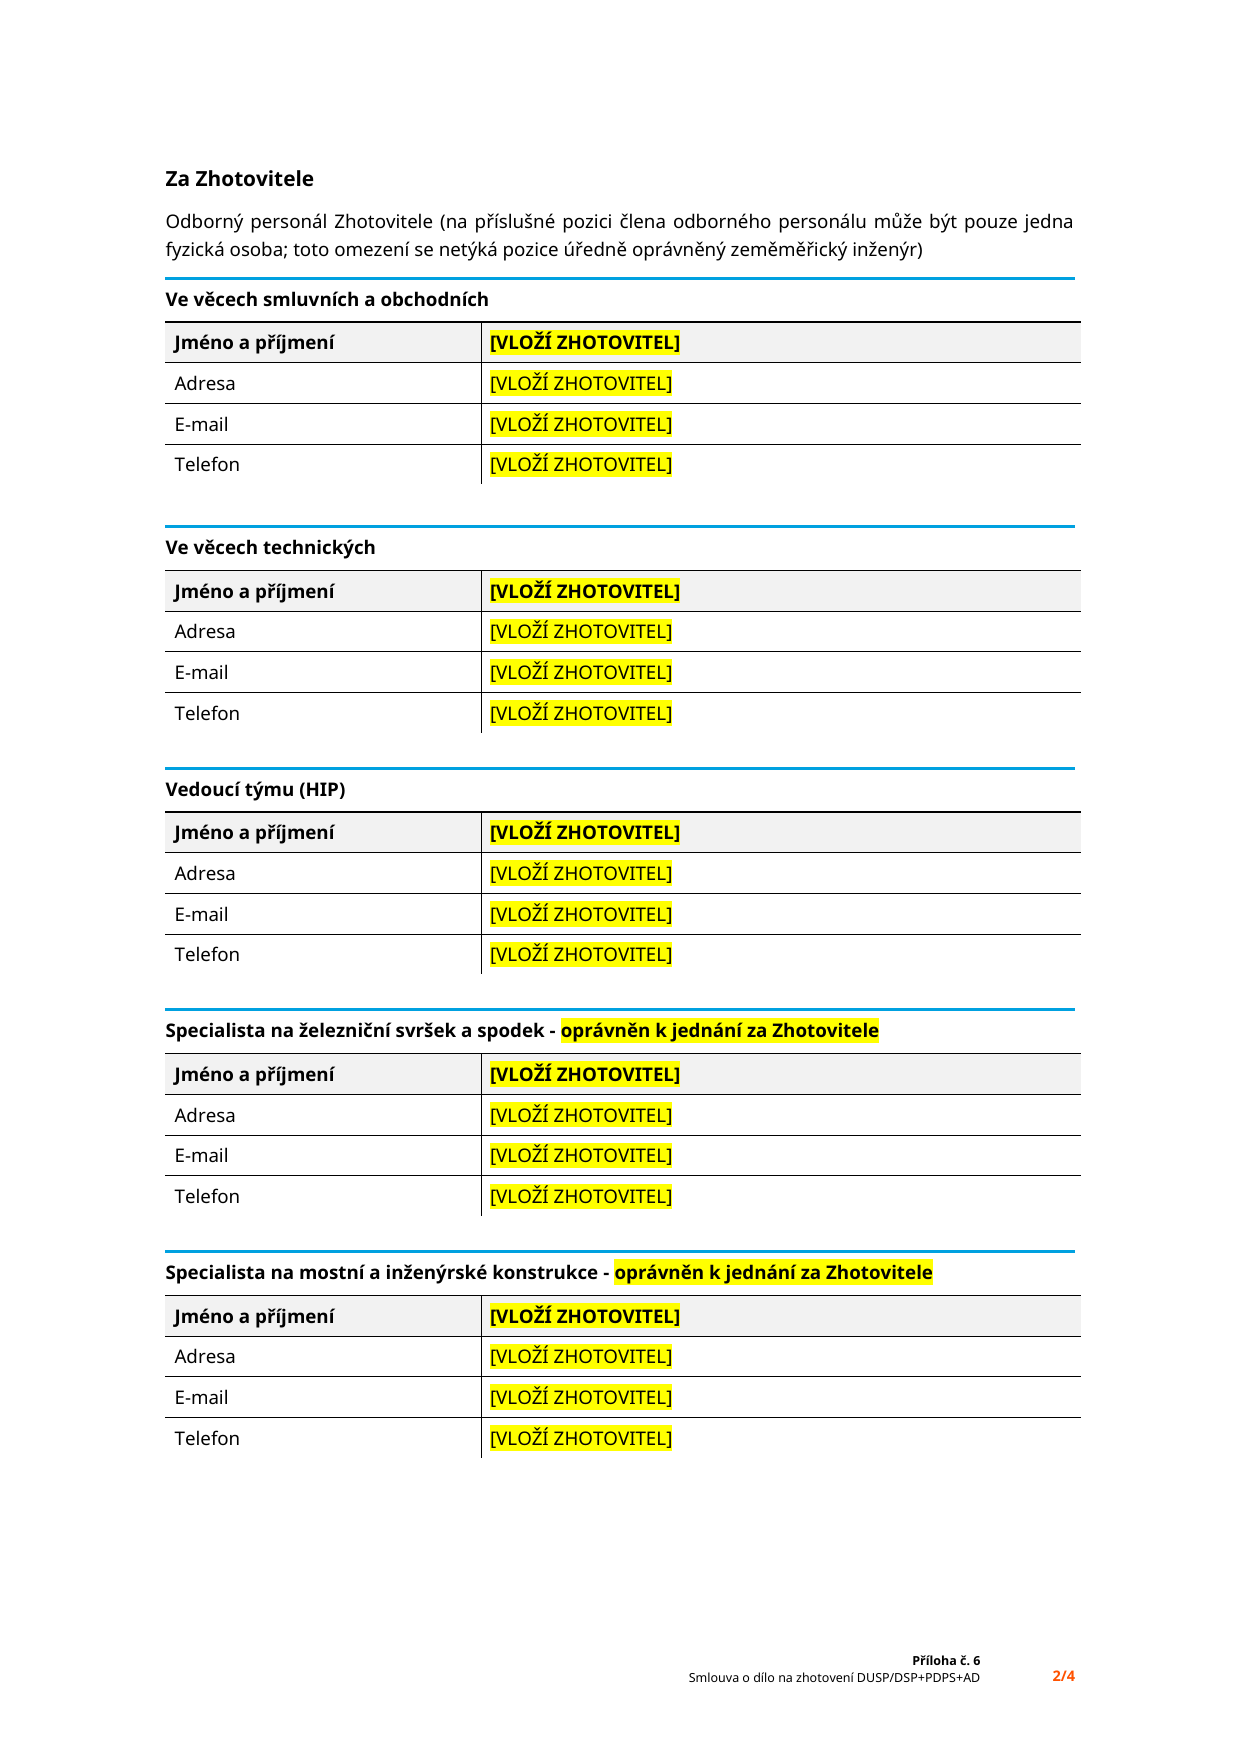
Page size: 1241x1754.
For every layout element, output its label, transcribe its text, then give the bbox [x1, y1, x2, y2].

table_header Jméno a příjmení [165, 1054, 481, 1094]
table_header [VLOŽÍ ZHOTOVITEL] [482, 1054, 1081, 1094]
text Specialista na mostní a inženýrské konstrukce - oprávněn k jednání za Zhotovitele [165, 1253, 1075, 1285]
table_cell [VLOŽÍ ZHOTOVITEL] [482, 1176, 1081, 1216]
table_cell E-mail [165, 894, 481, 934]
table_cell [VLOŽÍ ZHOTOVITEL] [482, 404, 1081, 444]
table_cell [VLOŽÍ ZHOTOVITEL] [482, 612, 1081, 651]
table_cell Adresa [165, 1095, 481, 1134]
table_cell E-mail [165, 1377, 481, 1417]
text Specialista na železniční svršek a spodek - oprávněn k jednání za Zhotovitele [165, 1011, 1075, 1043]
table_cell [VLOŽÍ ZHOTOVITEL] [482, 894, 1081, 934]
table_cell [VLOŽÍ ZHOTOVITEL] [482, 1095, 1081, 1134]
table_cell Telefon [165, 935, 481, 974]
table_header [VLOŽÍ ZHOTOVITEL] [482, 571, 1081, 611]
table_cell E-mail [165, 1136, 481, 1175]
text Ve věcech technických [165, 528, 1075, 560]
table_header [VLOŽÍ ZHOTOVITEL] [482, 323, 1081, 362]
table_cell Adresa [165, 363, 481, 403]
text Vedoucí týmu (HIP) [165, 770, 1075, 801]
table_cell [VLOŽÍ ZHOTOVITEL] [482, 1136, 1081, 1175]
table_header Jméno a příjmení [165, 571, 481, 611]
table_header Jméno a příjmení [165, 323, 481, 362]
table_cell Telefon [165, 1176, 481, 1216]
table_header [VLOŽÍ ZHOTOVITEL] [482, 813, 1081, 852]
table_cell Adresa [165, 1337, 481, 1376]
table_cell Telefon [165, 693, 481, 733]
table_cell Telefon [165, 1418, 481, 1458]
table_cell [VLOŽÍ ZHOTOVITEL] [482, 445, 1081, 484]
table_cell E-mail [165, 404, 481, 444]
table_cell Adresa [165, 853, 481, 893]
table_cell Adresa [165, 612, 481, 651]
table_cell [VLOŽÍ ZHOTOVITEL] [482, 1377, 1081, 1417]
table_cell Telefon [165, 445, 481, 484]
text Ve věcech smluvních a obchodních [165, 280, 1075, 311]
text Za Zhotovitele [165, 164, 1075, 193]
table_cell [VLOŽÍ ZHOTOVITEL] [482, 693, 1081, 733]
table_cell [VLOŽÍ ZHOTOVITEL] [482, 935, 1081, 974]
table_header Jméno a příjmení [165, 813, 481, 852]
table_header Jméno a příjmení [165, 1296, 481, 1336]
table_cell [VLOŽÍ ZHOTOVITEL] [482, 1337, 1081, 1376]
text Odborný personál Zhotovitele (na příslušné pozici člena odborného personálu může být pouze jedna fyzická osoba; toto omezení se netýká pozice úředně oprávněný zeměměřický inženýr) [165, 208, 1075, 262]
table_cell [VLOŽÍ ZHOTOVITEL] [482, 363, 1081, 403]
table_cell [VLOŽÍ ZHOTOVITEL] [482, 1418, 1081, 1458]
table_cell E-mail [165, 652, 481, 692]
table_header [VLOŽÍ ZHOTOVITEL] [482, 1296, 1081, 1336]
table_cell [VLOŽÍ ZHOTOVITEL] [482, 853, 1081, 893]
table_cell [VLOŽÍ ZHOTOVITEL] [482, 652, 1081, 692]
